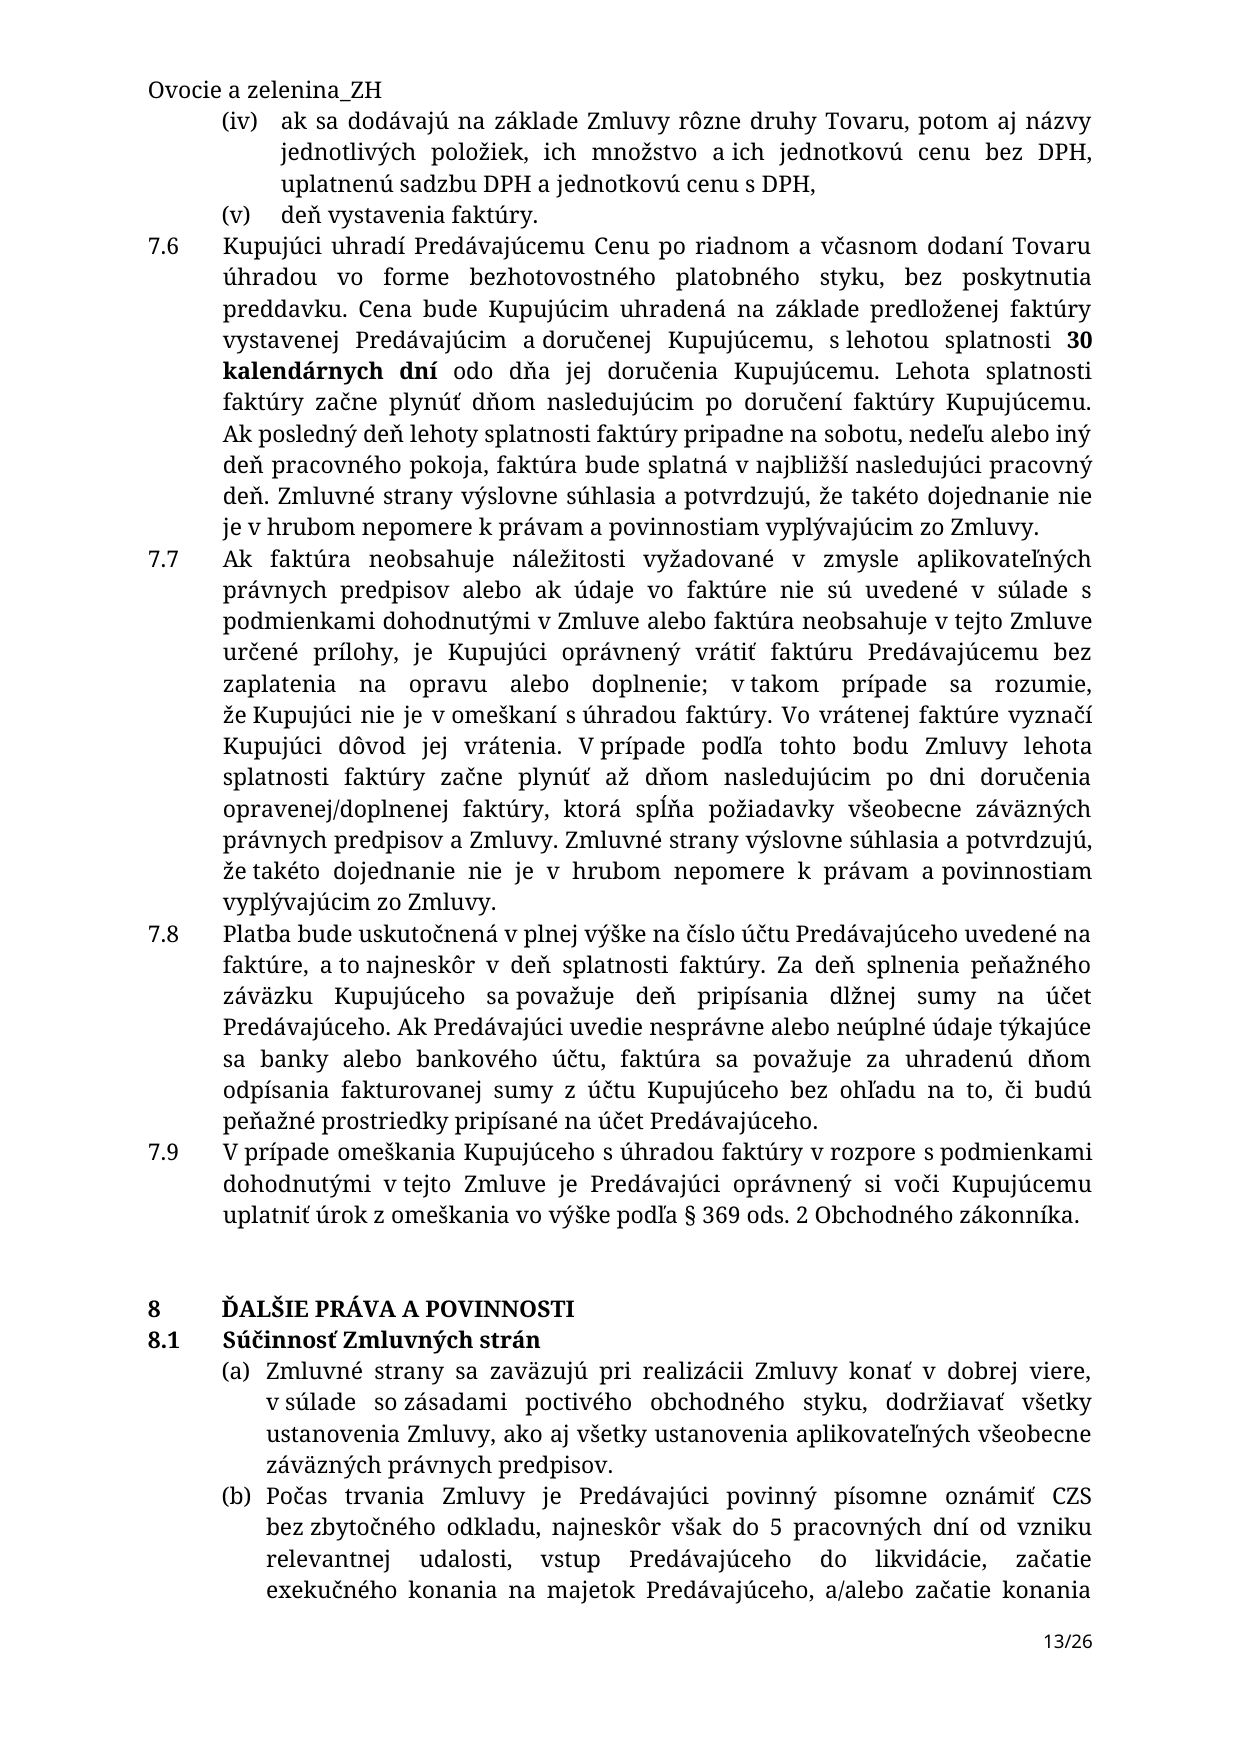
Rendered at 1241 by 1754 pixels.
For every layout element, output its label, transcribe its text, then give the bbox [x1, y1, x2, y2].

list ak sa dodávajú na základe Zmluvy rôzne druhy Tovaru, potom aj názvy jednotlivých položiek, ich množstvo a ich jednotkovú cenu bez DPH, uplatnenú sadzbu DPH a jednotkovú cenu s DPH, [221, 105, 1093, 199]
list Kupujúci uhradí Predávajúcemu Cenu po riadnom a včasnom dodaní Tovaru úhradou vo forme bezhotovostného platobného styku, bez poskytnutia preddavku. Cena bude Kupujúcim uhradená na základe predloženej faktúry vystavenej Predávajúcim a doručenej Kupujúcemu, s lehotou splatnosti 30 kalendárnych dní odo dňa jej doručenia Kupujúcemu. Lehota splatnosti faktúry začne plynúť dňom nasledujúcim po doručení faktúry Kupujúcemu. Ak posledný deň lehoty splatnosti faktúry pripadne na sobotu, nedeľu alebo iný deň pracovného pokoja, faktúra bude splatná v najbližší nasledujúci pracovný deň. Zmluvné strany výslovne súhlasia a potvrdzujú, že takéto dojednanie nie je v hrubom nepomere k právam a povinnostiam vyplývajúcim zo Zmluvy. [148, 230, 1093, 542]
list (a) Zmluvné strany sa zaväzujú pri realizácii Zmluvy konať v dobrej viere, v súlade so zásadami poctivého obchodného styku, dodržiavať všetky ustanovenia Zmluvy, ako aj všetky ustanovenia aplikovateľných všeobecne záväzných právnych predpisov. [221, 1355, 1093, 1480]
list deň vystavenia faktúry. [221, 199, 1093, 230]
list V prípade omeškania Kupujúceho s úhradou faktúry v rozpore s podmienkami dohodnutými v tejto Zmluve je Predávajúci oprávnený si voči Kupujúcemu uplatniť úrok z omeškania vo výške podľa § 369 ods. 2 Obchodného zákonníka. [148, 1136, 1093, 1230]
list 8.1 Súčinnosť Zmluvných strán [148, 1324, 1093, 1355]
list ĎALŠIE PRÁVA A POVINNOSTI [148, 1292, 1093, 1324]
list Platba bude uskutočnená v plnej výške na číslo účtu Predávajúceho uvedené na faktúre, a to najneskôr v deň splatnosti faktúry. Za deň splnenia peňažného záväzku Kupujúceho sa považuje deň pripísania dlžnej sumy na účet Predávajúceho. Ak Predávajúci uvedie nesprávne alebo neúplné údaje týkajúce sa banky alebo bankového účtu, faktúra sa považuje za uhradenú dňom odpísania fakturovanej sumy z účtu Kupujúceho bez ohľadu na to, či budú peňažné prostriedky pripísané na účet Predávajúceho. [148, 917, 1093, 1136]
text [221, 1480, 1093, 1605]
list Ak faktúra neobsahuje náležitosti vyžadované v zmysle aplikovateľných právnych predpisov alebo ak údaje vo faktúre nie sú uvedené v súlade s podmienkami dohodnutými v Zmluve alebo faktúra neobsahuje v tejto Zmluve určené prílohy, je Kupujúci oprávnený vrátiť faktúru Predávajúcemu bez zaplatenia na opravu alebo doplnenie; v takom prípade sa rozumie, že Kupujúci nie je v omeškaní s úhradou faktúry. Vo vrátenej faktúre vyznačí Kupujúci dôvod jej vrátenia. V prípade podľa tohto bodu Zmluvy lehota splatnosti faktúry začne plynúť až dňom nasledujúcim po dni doručenia opravenej/doplnenej faktúry, ktorá spĺňa požiadavky všeobecne záväzných právnych predpisov a Zmluvy. Zmluvné strany výslovne súhlasia a potvrdzujú, že takéto dojednanie nie je v hrubom nepomere k právam a povinnostiam vyplývajúcim zo Zmluvy. [148, 542, 1093, 917]
